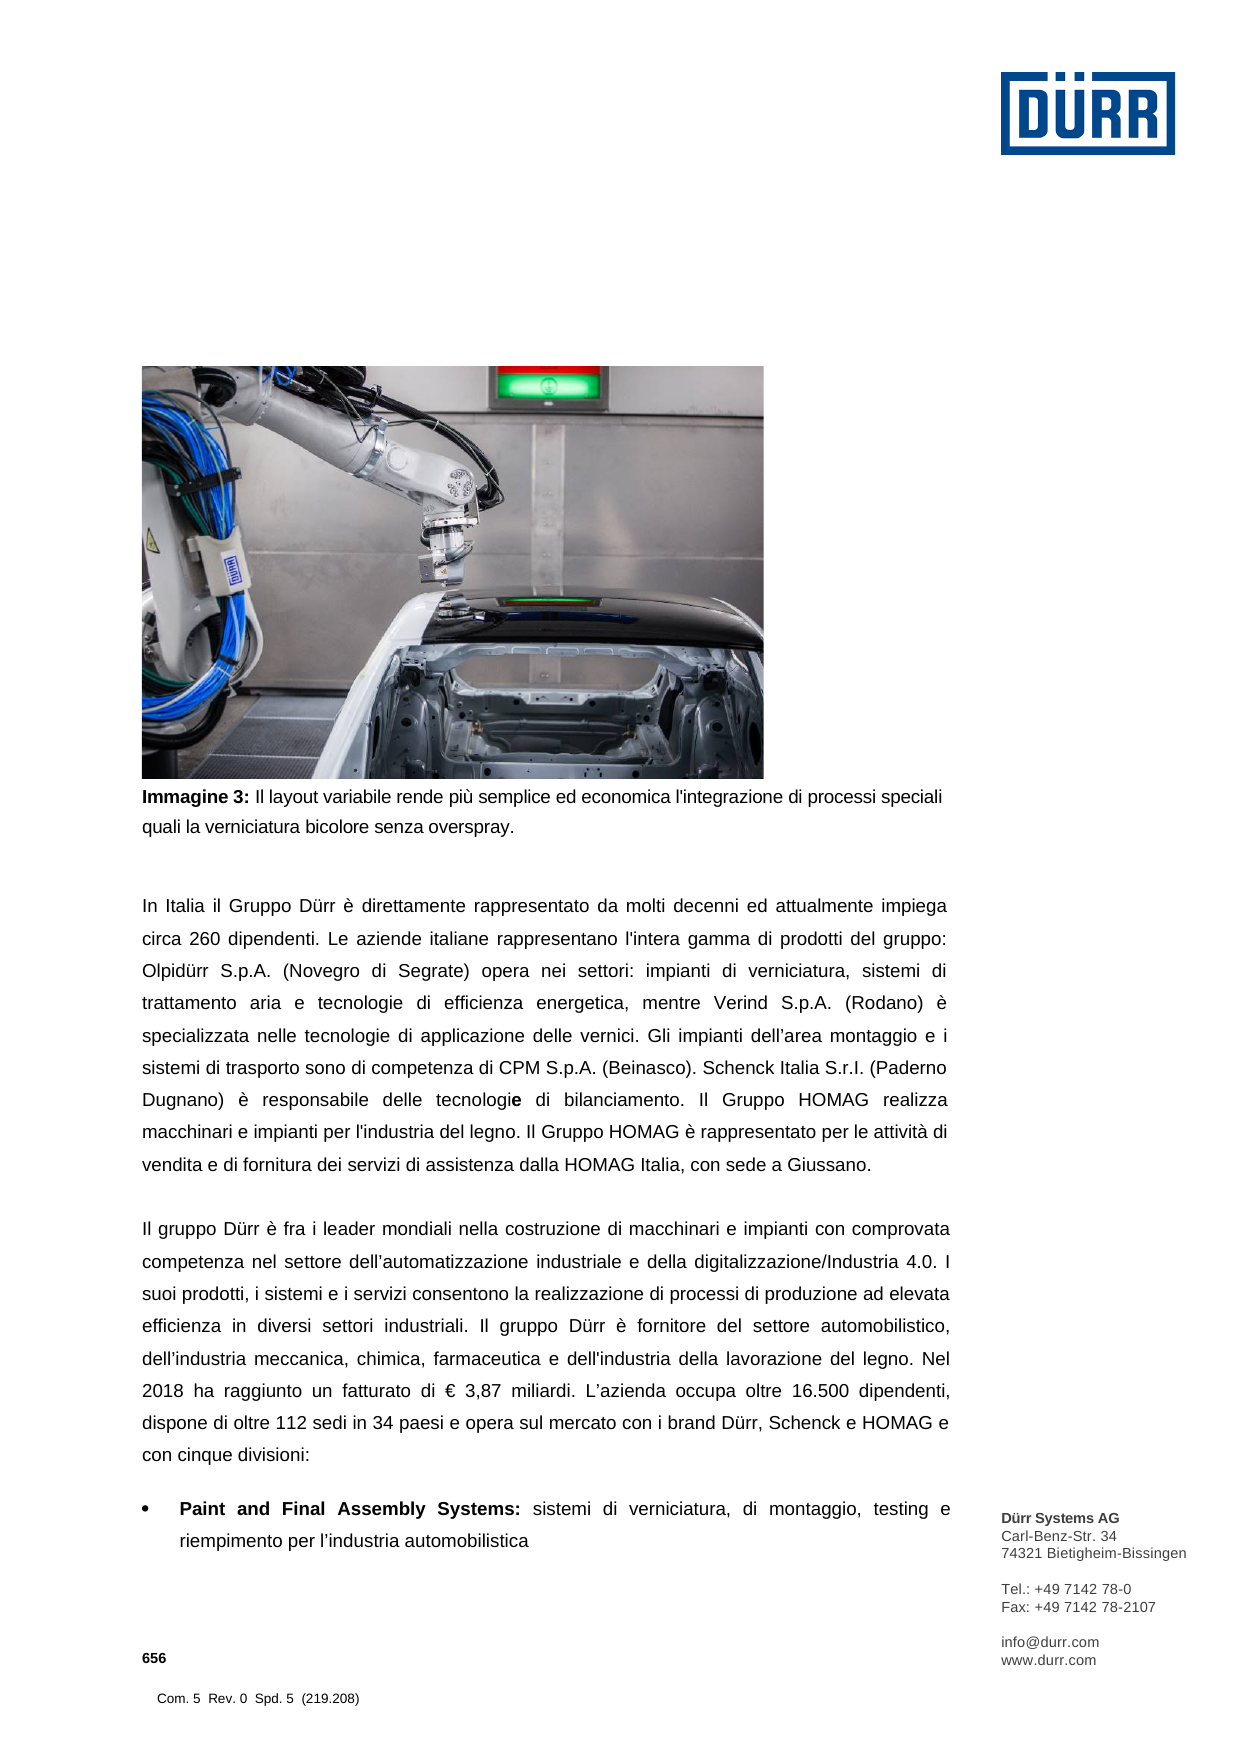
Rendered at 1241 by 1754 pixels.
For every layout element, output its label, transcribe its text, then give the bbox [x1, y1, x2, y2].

text Immagine 3: Il layout variabile rende più semplice ed economica l'integrazione di processi speciali quali la verniciatura bicolore senza overspray. [142, 779, 951, 837]
picture [141, 366, 764, 779]
list Paint and Final Assembly Systems: sistemi di verniciatura, di montaggio, testing e riempimento per l’industria automobilistica [142, 1497, 951, 1551]
text Il gruppo Dürr è fra i leader mondiali nella costruzione di macchinari e impianti con comprovata competenza nel settore dell’automatizzazione industriale e della digitalizzazione/Industria 4.0. I suoi prodotti, i sistemi e i servizi consentono la realizzazione di processi di produzione ad elevata efficienza in diversi settori industriali. Il gruppo Dürr è fornitore del settore automobilistico, dell’industria meccanica, chimica, farmaceutica e dell'industria della lavorazione del legno. Nel 2018 ha raggiunto un fatturato di € 3,87 miliardi. L’azienda occupa oltre 16.500 dipendenti, dispone di oltre 112 sedi in 34 paesi e opera sul mercato con i brand Dürr, Schenck e HOMAG e con cinque divisioni: [142, 1218, 951, 1466]
picture [1001, 72, 1175, 155]
text In Italia il Gruppo Dürr è direttamente rappresentato da molti decenni ed attualmente impiega circa 260 dipendenti. Le aziende italiane rappresentano l'intera gamma di prodotti del gruppo: Olpidürr S.p.A. (Novegro di Segrate) opera nei settori: impianti di verniciatura, sistemi di trattamento aria e tecnologie di efficienza energetica, mentre Verind S.p.A. (Rodano) è specializzata nelle tecnologie di applicazione delle vernici. Gli impianti dell’area montaggio e i sistemi di trasporto sono di competenza di CPM S.p.A. (Beinasco). Schenck Italia S.r.I. (Paderno Dugnano) è responsabile delle tecnologie di bilanciamento. Il Gruppo HOMAG realizza macchinari e impianti per l'industria del legno. Il Gruppo HOMAG è rappresentato per le attività di vendita e di fornitura dei servizi di assistenza dalla HOMAG Italia, con sede a Giussano. [142, 895, 948, 1175]
